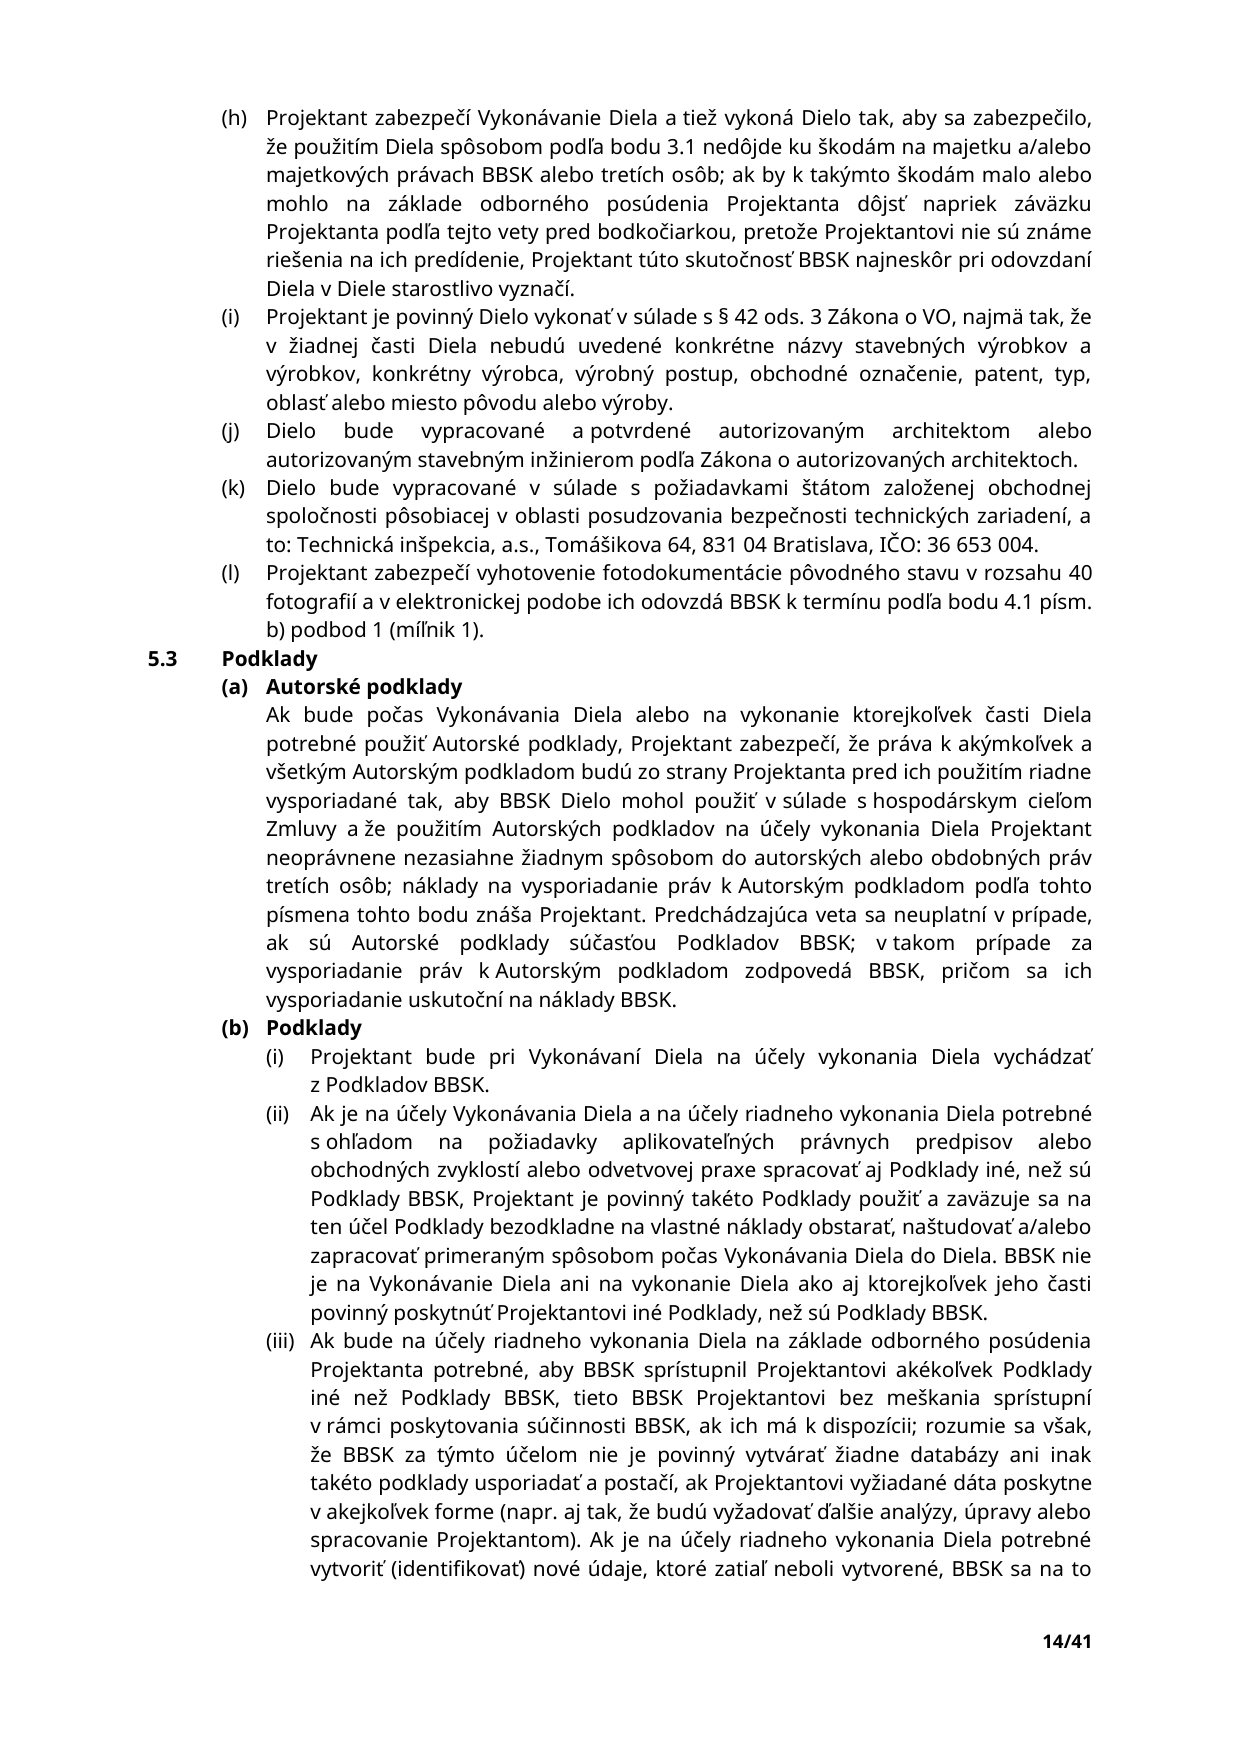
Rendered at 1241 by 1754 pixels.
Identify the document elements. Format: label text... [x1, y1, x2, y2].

text (a) Autorské podklady [221, 672, 1093, 701]
text Ak bude počas Vykonávania Diela alebo na vykonanie ktorejkoľvek časti Diela potrebné použiť Autorské podklady, Projektant zabezpečí, že práva k akýmkoľvek a všetkým Autorským podkladom budú zo strany Projektanta pred ich použitím riadne vysporiadané tak, aby BBSK Dielo mohol použiť v súlade s hospodárskym cieľom Zmluvy a že použitím Autorských podkladov na účely vykonania Diela Projektant neoprávnene nezasiahne žiadnym spôsobom do autorských alebo obdobných práv tretích osôb; náklady na vysporiadanie práv k Autorským podkladom podľa tohto písmena tohto bodu znáša Projektant. Predchádzajúca veta sa neuplatní v prípade, ak sú Autorské podklady súčasťou Podkladov BBSK; v takom prípade za vysporiadanie práv k Autorským podkladom zodpovedá BBSK, pričom sa ich vysporiadanie uskutoční na náklady BBSK. [266, 701, 1093, 1013]
text (h) Projektant zabezpečí Vykonávanie Diela a tiež vykoná Dielo tak, aby sa zabezpečilo, že použitím Diela spôsobom podľa bodu 3.1 nedôjde ku škodám na majetku a/alebo majetkových právach BBSK alebo tretích osôb; ak by k takýmto škodám malo alebo mohlo na základe odborného posúdenia Projektanta dôjsť napriek záväzku Projektanta podľa tejto vety pred bodkočiarkou, pretože Projektantovi nie sú známe riešenia na ich predídenie, Projektant túto skutočnosť BBSK najneskôr pri odovzdaní Diela v Diele starostlivo vyznačí. [221, 103, 1093, 302]
text (j) Dielo bude vypracované a potvrdené autorizovaným architektom alebo autorizovaným stavebným inžinierom podľa Zákona o autorizovaných architektoch. [221, 416, 1093, 473]
text 5.3 Podklady [148, 644, 1093, 672]
text (i) Projektant bude pri Vykonávaní Diela na účely vykonania Diela vychádzať z Podkladov BBSK. [266, 1042, 1093, 1099]
text (ii) Ak je na účely Vykonávania Diela a na účely riadneho vykonania Diela potrebné s ohľadom na požiadavky aplikovateľných právnych predpisov alebo obchodných zvyklostí alebo odvetvovej praxe spracovať aj Podklady iné, než sú Podklady BBSK, Projektant je povinný takéto Podklady použiť a zaväzuje sa na ten účel Podklady bezodkladne na vlastné náklady obstarať, naštudovať a/alebo zapracovať primeraným spôsobom počas Vykonávania Diela do Diela. BBSK nie je na Vykonávanie Diela ani na vykonanie Diela ako aj ktorejkoľvek jeho časti povinný poskytnúť Projektantovi iné Podklady, než sú Podklady BBSK. [266, 1099, 1093, 1326]
text (i) Projektant je povinný Dielo vykonať v súlade s § 42 ods. 3 Zákona o VO, najmä tak, že v žiadnej časti Diela nebudú uvedené konkrétne názvy stavebných výrobkov a výrobkov, konkrétny výrobca, výrobný postup, obchodné označenie, patent, typ, oblasť alebo miesto pôvodu alebo výroby. [221, 302, 1093, 416]
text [266, 1326, 1093, 1582]
text (l) Projektant zabezpečí vyhotovenie fotodokumentácie pôvodného stavu v rozsahu 40 fotografií a v elektronickej podobe ich odovzdá BBSK k termínu podľa bodu 4.1 písm. b) podbod 1 (míľnik 1). [221, 558, 1093, 644]
text (b) Podklady [221, 1013, 1093, 1042]
text (k) Dielo bude vypracované v súlade s požiadavkami štátom založenej obchodnej spoločnosti pôsobiacej v oblasti posudzovania bezpečnosti technických zariadení, a to: Technická inšpekcia, a.s., Tomášikova 64, 831 04 Bratislava, IČO: 36 653 004. [221, 473, 1093, 558]
